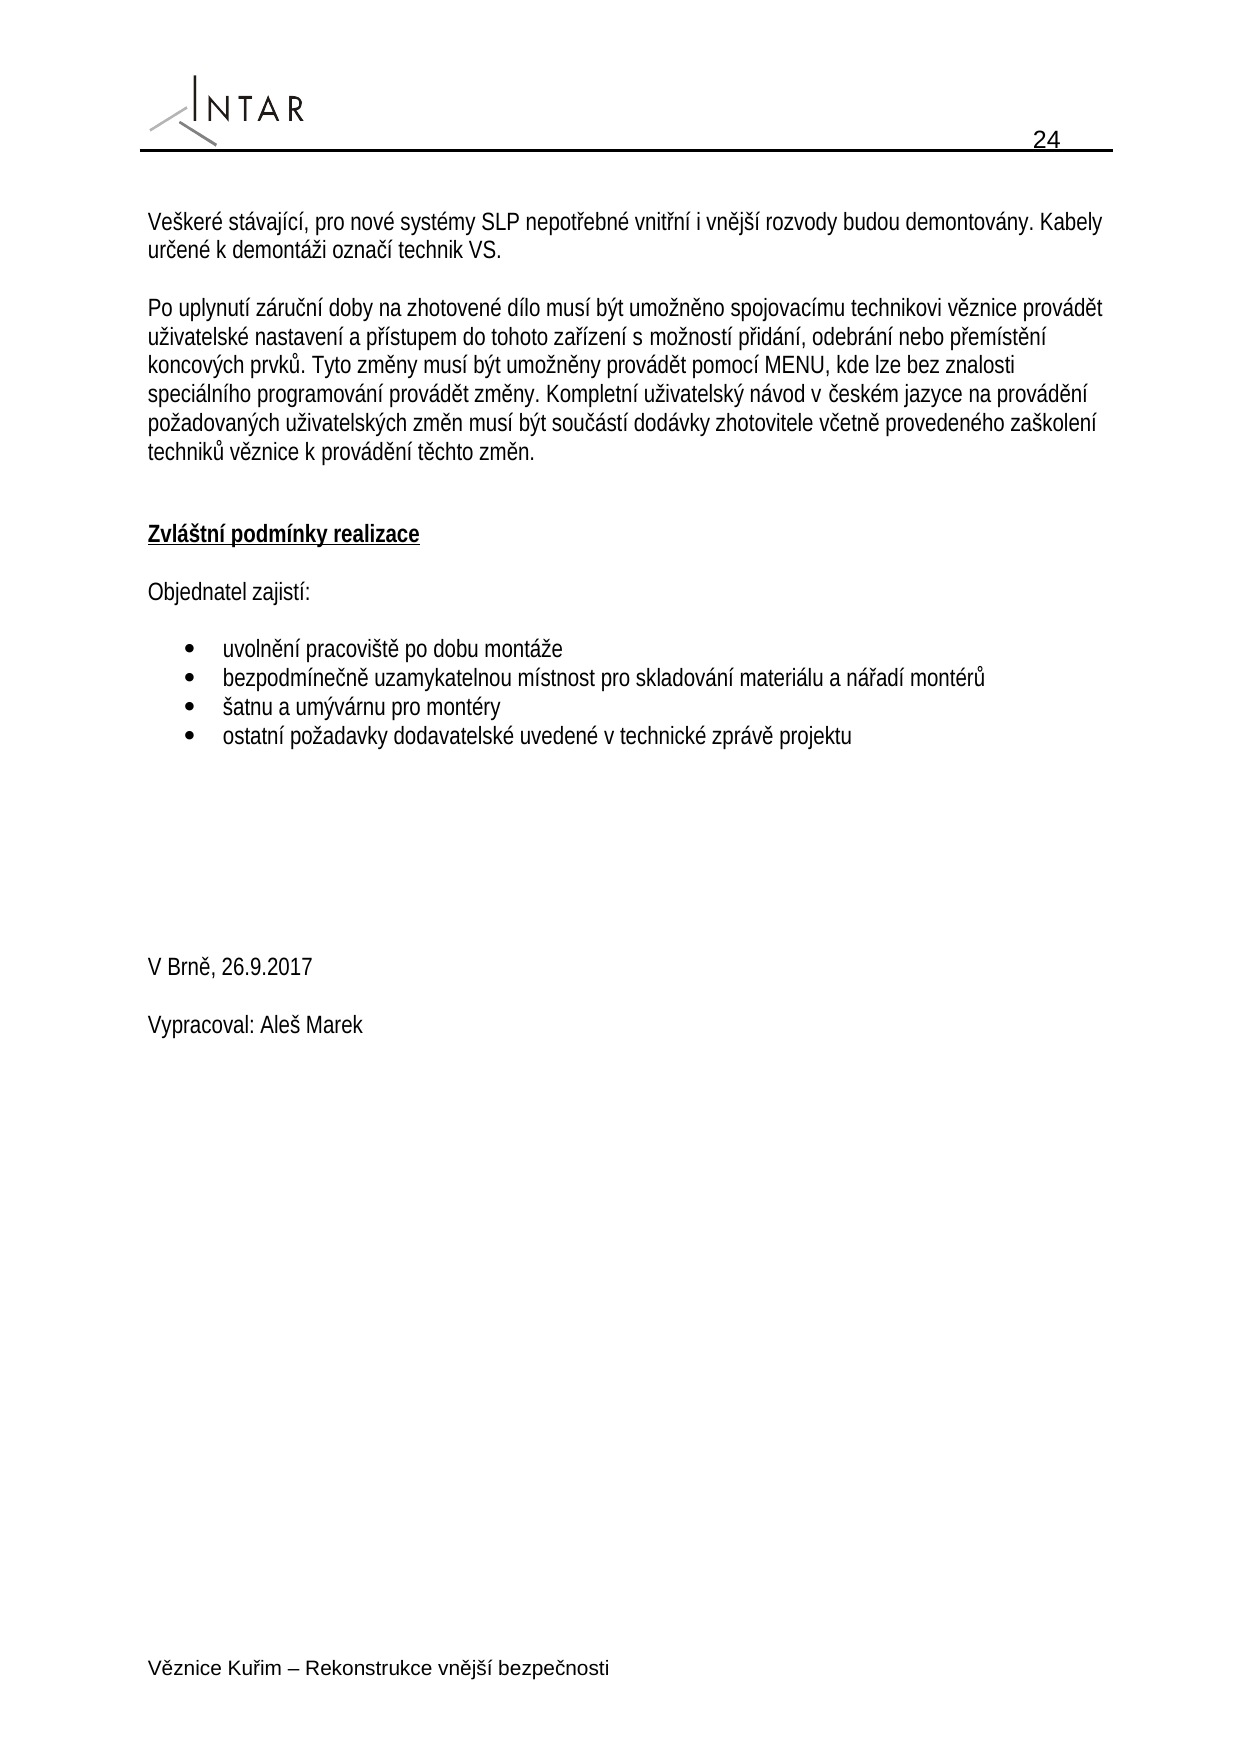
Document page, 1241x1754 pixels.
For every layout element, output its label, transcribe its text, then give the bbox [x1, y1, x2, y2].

list uvolnění pracoviště po dobu montáže [185, 634, 1122, 663]
text Po uplynutí záruční doby na zhotovené dílo musí být umožněno spojovacímu technikovi věznice provádět uživatelské nastavení a přístupem do tohoto zařízení s možností přidání, odebrání nebo přemístění koncových prvků. Tyto změny musí být umožněny provádět pomocí MENU, kde lze bez znalosti speciálního programování provádět změny. Kompletní uživatelský návod v českém jazyce na provádění požadovaných uživatelských změn musí být součástí dodávky zhotovitele včetně provedeného zaškolení techniků věznice k provádění těchto změn. [148, 293, 1122, 465]
text Vypracoval: Aleš Marek [148, 1010, 1122, 1039]
list šatnu a umývárnu pro montéry [185, 692, 1122, 721]
list bezpodmínečně uzamykatelnou místnost pro skladování materiálu a nářadí montérů [185, 663, 1122, 692]
list ostatní požadavky dodavatelské uvedené v technické zprávě projektu [185, 721, 1122, 750]
text Objednatel zajistí: [148, 577, 1122, 605]
text Zvláštní podmínky realizace [148, 519, 1122, 547]
text Veškeré stávající, pro nové systémy SLP nepotřebné vnitřní i vnější rozvody budou demontovány. Kabely určené k demontáži označí technik VS. [148, 207, 1122, 264]
text V Brně, 26.9.2017 [148, 952, 1122, 981]
